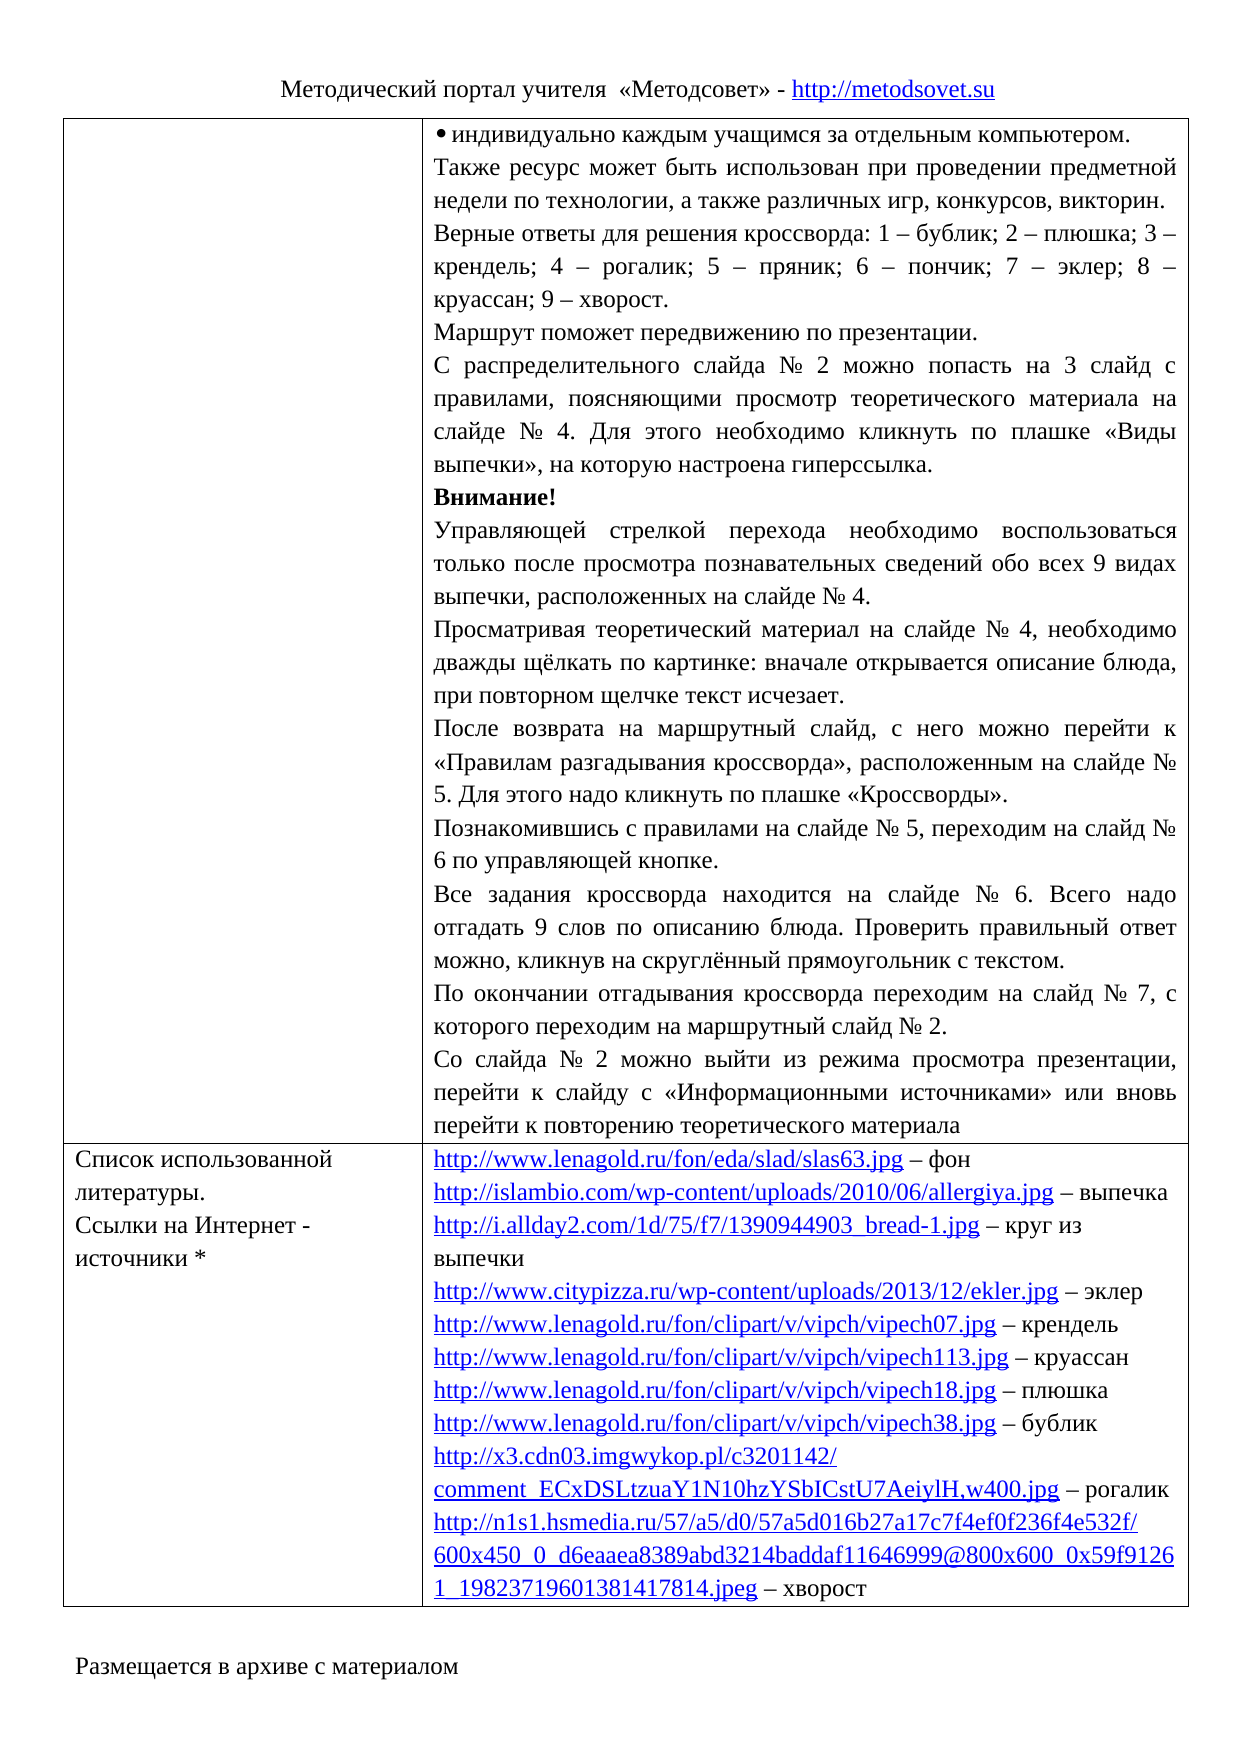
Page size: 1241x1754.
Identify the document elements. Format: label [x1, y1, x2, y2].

table_cell [423, 1144, 1188, 1606]
table_cell [423, 119, 1188, 1143]
table_cell [64, 119, 422, 1143]
table_cell [64, 1144, 422, 1606]
